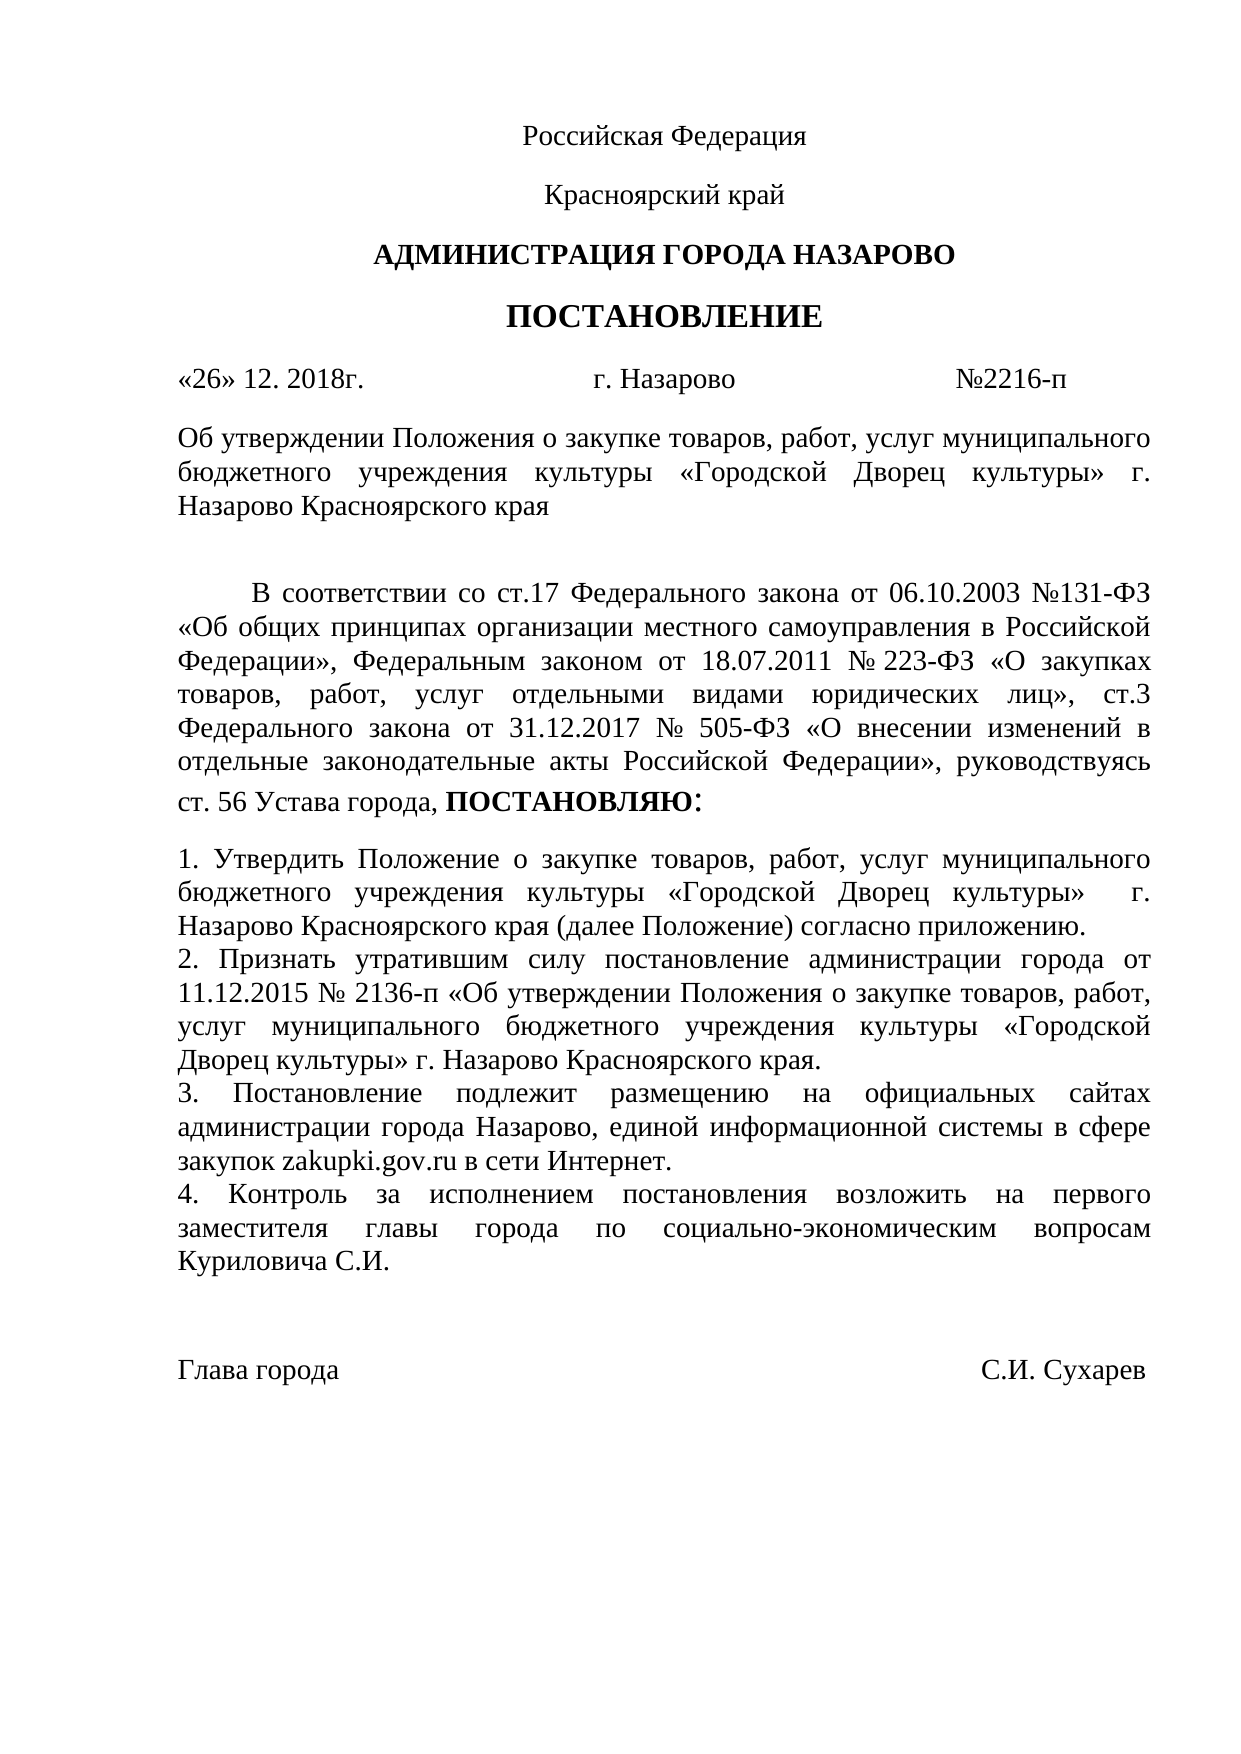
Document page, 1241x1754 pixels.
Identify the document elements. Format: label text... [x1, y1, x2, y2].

text Российская Федерация [177, 118, 1152, 152]
text АДМИНИСТРАЦИЯ ГОРОДА НАЗАРОВО [177, 237, 1152, 270]
text ПОСТАНОВЛЕНИЕ [177, 296, 1152, 334]
text Глава города С.И. Сухарев [177, 1352, 1152, 1386]
text «26» 12. 2018г. г. Назарово №2216-п [177, 361, 1152, 395]
text 2. Признать утратившим силу постановление администрации города от 11.12.2015 № 2136-п «Об утверждении Положения о закупке товаров, работ, услуг муниципального бюджетного учреждения культуры «Городской Дворец культуры» г. Назарово Красноярского края. [177, 941, 1152, 1076]
text 1. Утвердить Положение о закупке товаров, работ, услуг муниципального бюджетного учреждения культуры «Городской Дворец культуры» г. Назарово Красноярского края (далее Положение) согласно приложению. [177, 841, 1152, 941]
text Красноярский край [177, 177, 1152, 211]
text 3. Постановление подлежит размещению на официальных сайтах администрации города Назарово, единой информационной системы в сфере закупок zakupki.gov.ru в сети Интернет. [177, 1076, 1152, 1176]
text 4. Контроль за исполнением постановления возложить на первого заместителя главы города по социально-экономическим вопросам Куриловича С.И. [177, 1176, 1152, 1277]
text В соответствии со ст.17 Федерального закона от 06.10.2003 №131-ФЗ «Об общих принципах организации местного самоуправления в Российской Федерации», Федеральным законом от 18.07.2011 № 223-ФЗ «О закупках товаров, работ, услуг отдельными видами юридических лиц», ст.3 Федерального закона от 31.12.2017 № 505-ФЗ «О внесении изменений в отдельные законодательные акты Российской Федерации», руководствуясь ст. 56 Устава города, ПОСТАНОВЛЯЮ: [177, 576, 1152, 820]
text Об утверждении Положения о закупке товаров, работ, услуг муниципального бюджетного учреждения культуры «Городской Дворец культуры» г. Назарово Красноярского края [177, 421, 1152, 521]
